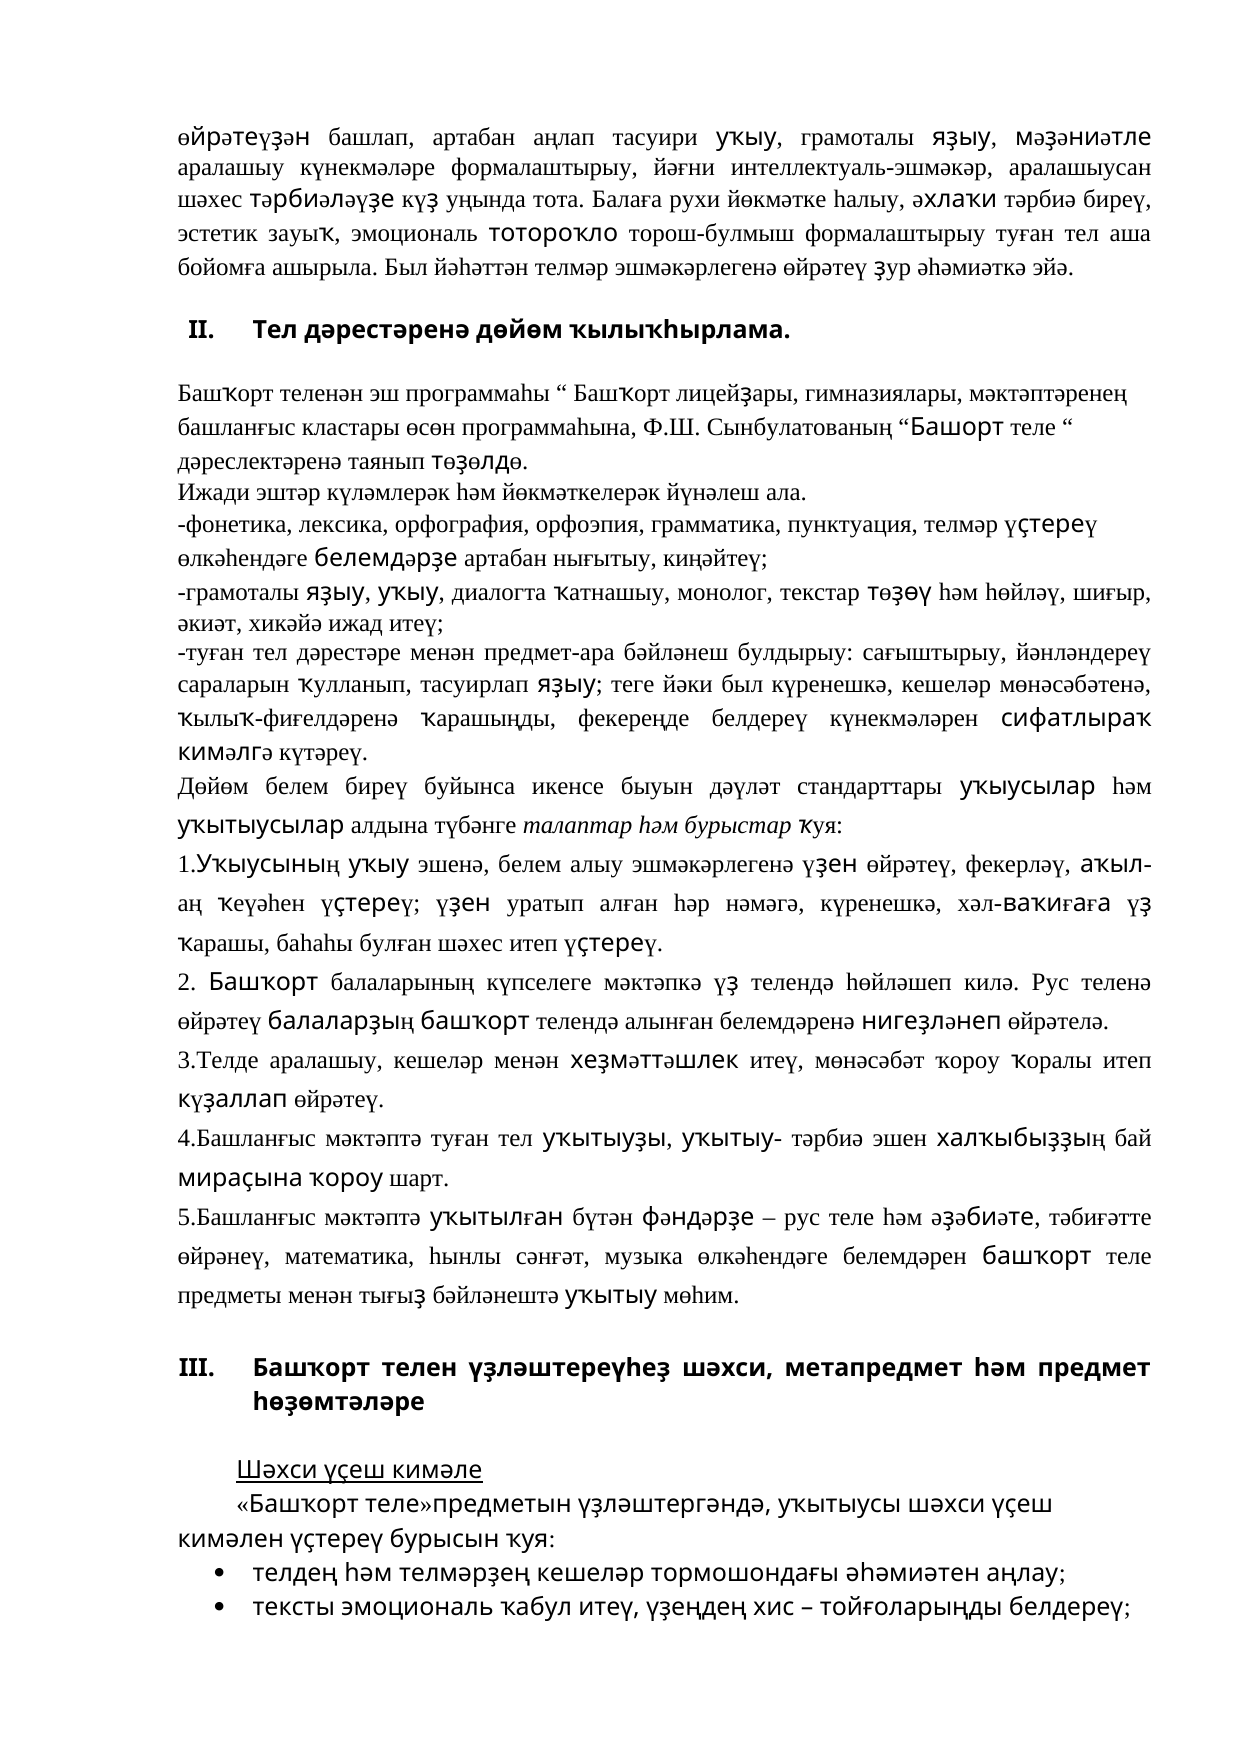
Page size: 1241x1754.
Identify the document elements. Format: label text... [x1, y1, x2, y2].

text Ижади эштәр күләмлерәк һәм йөкмәткелерәк йүнәлеш ала. [177, 477, 1152, 506]
text -грамоталы яҙыу, уҡыу, диалогта ҡатнашыу, монолог, текстар төҙөү һәм һөйләү, шиғыр, әкиәт, хикәйә ижад итеү; [177, 574, 1152, 637]
text -фонетика, лексика, орфография, орфоэпия, грамматика, пунктуация, телмәр үҫтереү өлкәһендәге белемдәрҙе артабан нығытыу, киңәйтеү; [177, 506, 1152, 574]
list Тел дәрестәренә дөйөм ҡылыҡһырлама. [215, 312, 1152, 346]
text 2. Башҡорт балаларының күпселеге мәктәпкә үҙ телендә һөйләшеп килә. Рус теленә өйрәтеү балаларҙың башҡорт телендә алынған белемдәренә нигеҙләнеп өйрәтелә. [177, 963, 1152, 1037]
list Башҡорт телен үҙләштереүһеҙ шәхси, метапредмет һәм предмет һөҙөмтәләре [215, 1350, 1152, 1418]
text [177, 118, 1152, 283]
text 4.Башланғыс мәктәптә туған тел уҡытыуҙы, уҡытыу- тәрбиә эшен халҡыбыҙҙың бай мираҫына ҡороу шарт. [177, 1120, 1152, 1193]
text «Башҡорт теле»предметын үҙләштергәндә, уҡытыусы шәхси үҫеш кимәлен үҫтереү бурысын ҡуя: [177, 1486, 1152, 1554]
list телдең һәм телмәрҙең кешеләр тормошондағы әһәмиәтен аңлау; [215, 1554, 1152, 1588]
text 3.Телде аралашыу, кешеләр менән хеҙмәттәшлек итеү, мөнәсәбәт ҡороу ҡоралы итеп күҙаллап өйрәтеү. [177, 1042, 1152, 1115]
text 1.Уҡыусының уҡыу эшенә, белем алыу эшмәкәрлегенә үҙен өйрәтеү, фекерләү, аҡыл-аң ҡеүәһен үҫтереү; үҙен уратып алған һәр нәмәгә, күренешкә, хәл-ваҡиғаға үҙ ҡарашы, баһаһы булған шәхес итеп үҫтереү. [177, 846, 1152, 958]
text Дөйөм белем биреү буйынса икенсе быуын дәүләт стандарттары уҡыусылар һәм уҡытыусылар алдына түбәнге талаптар һәм бурыстар ҡуя: [177, 767, 1152, 841]
text Шәхси үҫеш кимәле [177, 1452, 1152, 1486]
list тексты эмоциональ ҡабул итеү, үҙеңдең хис – тойғоларыңды белдереү; [215, 1588, 1152, 1622]
text -туған тел дәрестәре менән предмет-ара бәйләнеш булдырыу: сағыштырыу, йәнләндереү сараларын ҡулланып, тасуирлап яҙыу; теге йәки был күренешкә, кешеләр мөнәсәбәтенә, ҡылыҡ-фиғелдәренә ҡарашыңды, фекереңде белдереү күнекмәләрен сифатлыраҡ кимәлгә күтәреү. [177, 637, 1152, 767]
text 5.Башланғыс мәктәптә уҡытылған бүтән фәндәрҙе – рус теле һәм әҙәбиәте, тәбиғәтте өйрәнеү, математика, һынлы сәнғәт, музыка өлкәһендәге белемдәрен башҡорт теле предметы менән тығыҙ бәйләнештә уҡытыу мөһим. [177, 1198, 1152, 1311]
text Башҡорт теленән эш программаһы “ Башҡорт лицейҙары, гимназиялары, мәктәптәренең башланғыс кластары өсөн программаһына, Ф.Ш. Сынбулатованың “Башорт теле “ дәреслектәренә таянып төҙөлдө. [177, 375, 1152, 477]
